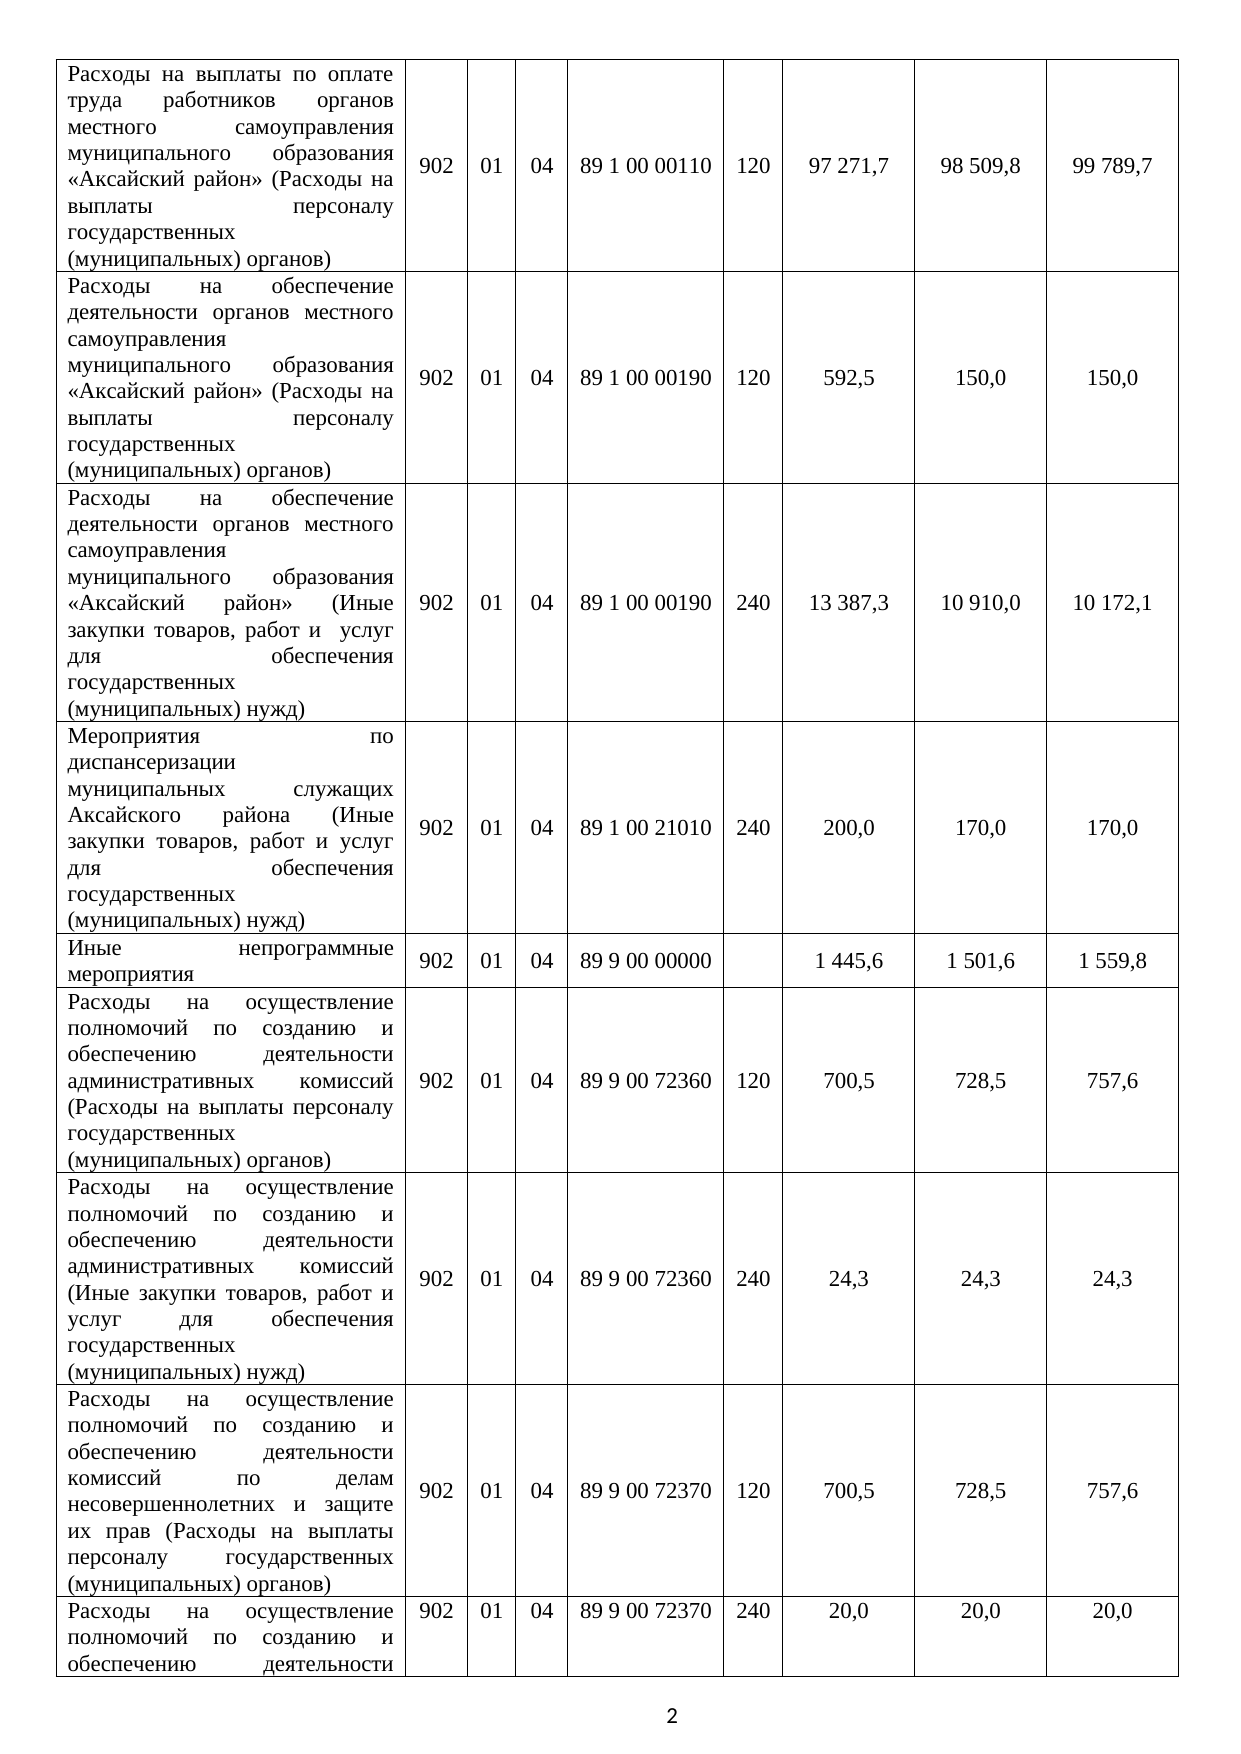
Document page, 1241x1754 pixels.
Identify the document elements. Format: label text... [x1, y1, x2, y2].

table_cell Расходы на выплаты по оплате труда работников органов местного самоуправления муниципального образования «Аксайский район» (Расходы на выплаты персоналу государственных (муниципальных) органов) [57, 60, 405, 271]
table_cell 89 1 00 21010 [568, 722, 723, 933]
table_cell 240 [724, 1173, 782, 1384]
table_cell 01 [468, 722, 515, 933]
table_cell 04 [516, 272, 567, 483]
table_cell 01 [468, 988, 515, 1172]
table_cell 89 9 00 72360 [568, 1173, 723, 1384]
table_cell 04 [516, 722, 567, 933]
table_cell 89 1 00 00190 [568, 484, 723, 721]
table_cell 728,5 [915, 1385, 1046, 1596]
table_cell 04 [516, 934, 567, 987]
table_cell Расходы на осуществление полномочий по созданию и обеспечению деятельности административных комиссий (Иные закупки товаров, работ и услуг для обеспечения государственных (муниципальных) нужд) [57, 1173, 405, 1384]
table_cell 13 387,3 [783, 484, 914, 721]
table_cell 01 [468, 934, 515, 987]
table_cell 240 [724, 1597, 782, 1676]
table_cell 01 [468, 484, 515, 721]
table_cell Расходы на осуществление полномочий по созданию и обеспечению деятельности административных комиссий (Расходы на выплаты персоналу государственных (муниципальных) органов) [57, 988, 405, 1172]
table_cell 89 9 00 72370 [568, 1597, 723, 1676]
table_cell Расходы на обеспечение деятельности органов местного самоуправления муниципального образования «Аксайский район» (Иные закупки товаров, работ и услуг для обеспечения государственных (муниципальных) нужд) [57, 484, 405, 721]
table_cell 01 [468, 1385, 515, 1596]
table_cell 24,3 [915, 1173, 1046, 1384]
table_cell 89 9 00 72370 [568, 1385, 723, 1596]
table_cell Иные непрограммные мероприятия [57, 934, 405, 987]
table_cell 902 [406, 934, 467, 987]
table_cell 170,0 [915, 722, 1046, 933]
table_cell 170,0 [1047, 722, 1178, 933]
table_cell 902 [406, 1173, 467, 1384]
table_cell 120 [724, 60, 782, 271]
table_cell 1 501,6 [915, 934, 1046, 987]
table_cell 902 [406, 722, 467, 933]
table_cell 01 [468, 1173, 515, 1384]
table_cell 728,5 [915, 988, 1046, 1172]
table_cell 1 559,8 [1047, 934, 1178, 987]
table_cell 89 9 00 72360 [568, 988, 723, 1172]
table_cell 902 [406, 1597, 467, 1676]
table_cell 89 9 00 00000 [568, 934, 723, 987]
table_cell 150,0 [1047, 272, 1178, 483]
table_cell [724, 934, 782, 987]
table_cell 150,0 [915, 272, 1046, 483]
table_cell 01 [468, 272, 515, 483]
table_cell 120 [724, 988, 782, 1172]
table_cell 20,0 [783, 1597, 914, 1676]
table_cell 120 [724, 1385, 782, 1596]
table_cell 902 [406, 60, 467, 271]
table_cell 20,0 [915, 1597, 1046, 1676]
table_cell 89 1 00 00190 [568, 272, 723, 483]
table_cell 120 [724, 272, 782, 483]
table_cell Расходы на осуществление полномочий по созданию и обеспечению деятельности комиссий по делам несовершеннолетних и защите их прав (Расходы на выплаты персоналу государственных (муниципальных) органов) [57, 1385, 405, 1596]
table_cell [57, 1597, 405, 1676]
table_cell 01 [468, 1597, 515, 1676]
table_cell 700,5 [783, 1385, 914, 1596]
table_cell 757,6 [1047, 988, 1178, 1172]
table_cell 24,3 [1047, 1173, 1178, 1384]
table_cell 592,5 [783, 272, 914, 483]
table_cell 01 [468, 60, 515, 271]
table_cell 04 [516, 60, 567, 271]
table_cell 1 445,6 [783, 934, 914, 987]
table_cell 757,6 [1047, 1385, 1178, 1596]
table_cell 04 [516, 1385, 567, 1596]
table_cell 04 [516, 484, 567, 721]
table_cell 902 [406, 272, 467, 483]
table_cell 04 [516, 1597, 567, 1676]
table_cell 240 [724, 484, 782, 721]
table_cell Расходы на обеспечение деятельности органов местного самоуправления муниципального образования «Аксайский район» (Расходы на выплаты персоналу государственных (муниципальных) органов) [57, 272, 405, 483]
table_cell 89 1 00 00110 [568, 60, 723, 271]
table_cell 902 [406, 988, 467, 1172]
table_cell 20,0 [1047, 1597, 1178, 1676]
table_cell 240 [724, 722, 782, 933]
table_cell 200,0 [783, 722, 914, 933]
table_cell 700,5 [783, 988, 914, 1172]
table_cell 24,3 [783, 1173, 914, 1384]
table_cell 10 910,0 [915, 484, 1046, 721]
table_cell 97 271,7 [783, 60, 914, 271]
table_cell 99 789,7 [1047, 60, 1178, 271]
table_cell 902 [406, 1385, 467, 1596]
table_cell 04 [516, 988, 567, 1172]
table_cell Мероприятия по диспансеризации муниципальных служащих Аксайского района (Иные закупки товаров, работ и услуг для обеспечения государственных (муниципальных) нужд) [57, 722, 405, 933]
table_cell 04 [516, 1173, 567, 1384]
table_cell 10 172,1 [1047, 484, 1178, 721]
table_cell 902 [406, 484, 467, 721]
table_cell 98 509,8 [915, 60, 1046, 271]
